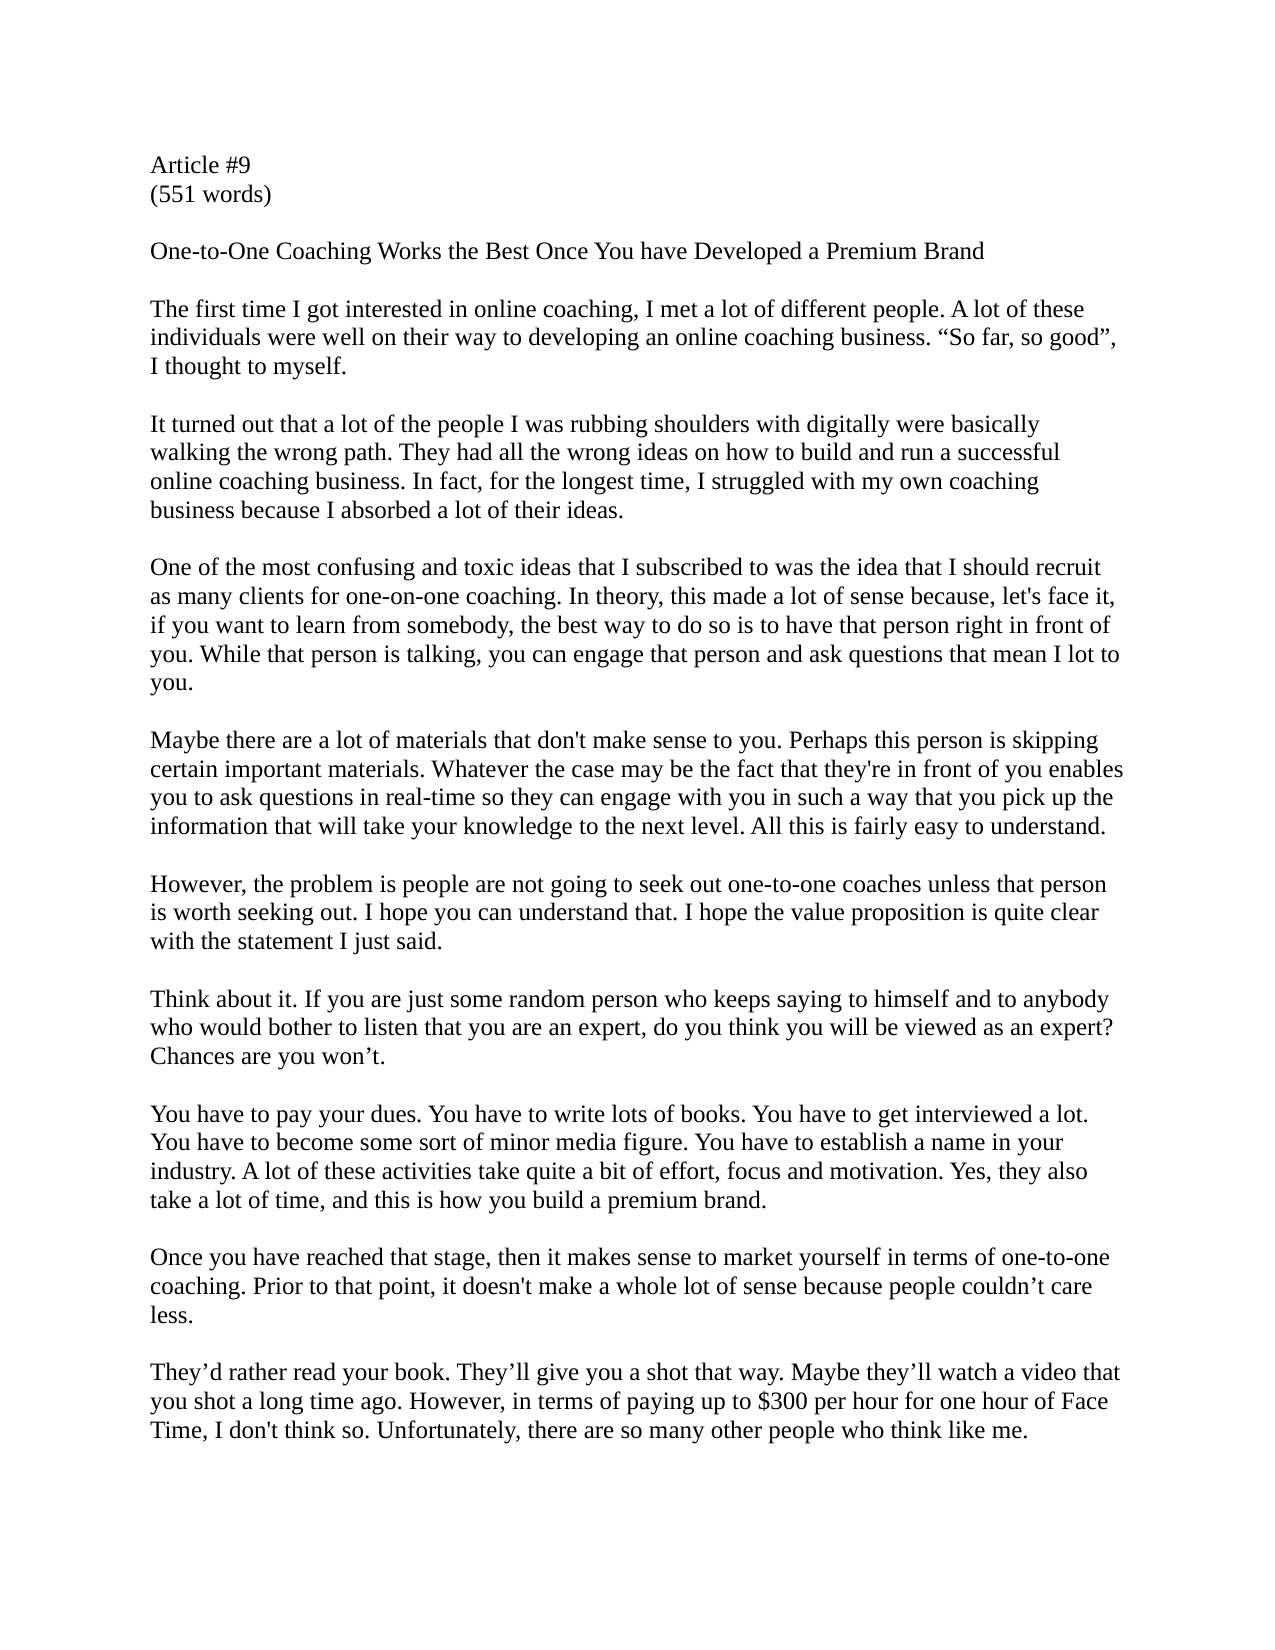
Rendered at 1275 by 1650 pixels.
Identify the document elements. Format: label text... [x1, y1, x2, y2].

text It turned out that a lot of the people I was rubbing shoulders with digitally were basically walking the wrong path. They had all the wrong ideas on how to build and run a successful online coaching business. In fact, for the longest time, I struggled with my own coaching business because I absorbed a lot of their ideas. [150, 409, 1125, 524]
text They’d rather read your book. They’ll give you a shot that way. Maybe they’ll watch a video that you shot a long time ago. However, in terms of paying up to $300 per hour for one hour of Face Time, I don't think so. Unfortunately, there are so many other people who think like me. [150, 1357, 1125, 1444]
text One-to-One Coaching Works the Best Once You have Developed a Premium Brand [150, 236, 1125, 265]
text You have to pay your dues. You have to write lots of books. You have to get interviewed a lot. You have to become some sort of minor media figure. You have to establish a name in your industry. A lot of these activities take quite a bit of effort, focus and motivation. Yes, they also take a lot of time, and this is how you build a premium brand. [150, 1099, 1125, 1214]
text Article #9 [150, 150, 1125, 179]
text Once you have reached that stage, then it makes sense to market yourself in terms of one-to-one coaching. Prior to that point, it doesn't make a whole lot of sense because people couldn’t care less. [150, 1242, 1125, 1329]
text One of the most confusing and toxic ideas that I subscribed to was the idea that I should recruit as many clients for one-on-one coaching. In theory, this made a lot of sense because, let's face it, if you want to learn from somebody, the best way to do so is to have that person right in front of you. While that person is talking, you can engage that person and ask questions that mean I lot to you. [150, 552, 1125, 696]
text Maybe there are a lot of materials that don't make sense to you. Perhaps this person is skipping certain important materials. Whatever the case may be the fact that they're in front of you enables you to ask questions in real-time so they can engage with you in such a way that you pick up the information that will take your knowledge to the next level. All this is fairly easy to understand. [150, 725, 1125, 840]
text (551 words) [150, 179, 1125, 207]
text However, the problem is people are not going to seek out one-to-one coaches unless that person is worth seeking out. I hope you can understand that. I hope the value proposition is quite clear with the statement I just said. [150, 869, 1125, 955]
text The first time I got interested in online coaching, I met a lot of different people. A lot of these individuals were well on their way to developing an online coaching business. “So far, so good”, I thought to myself. [150, 294, 1125, 380]
text Think about it. If you are just some random person who keeps saying to himself and to anybody who would bother to listen that you are an expert, do you think you will be viewed as an expert? Chances are you won’t. [150, 984, 1125, 1070]
